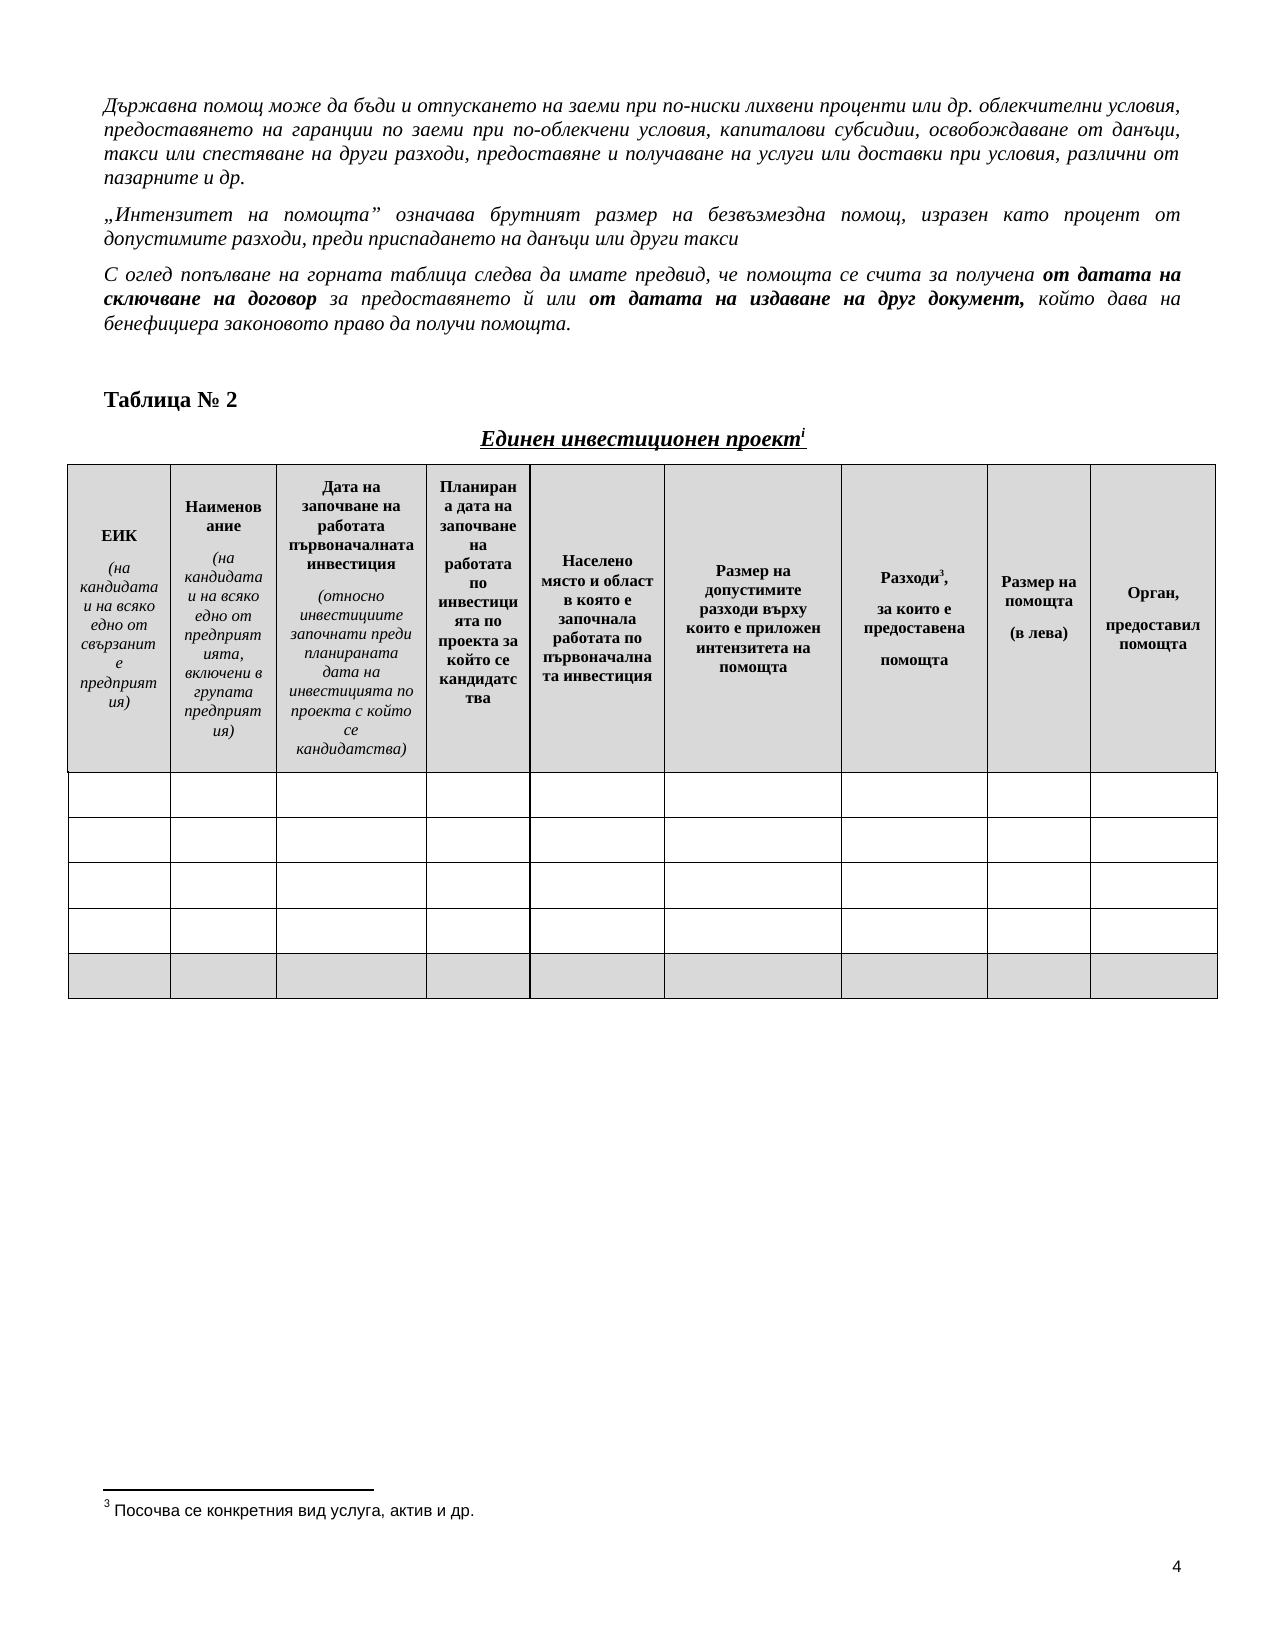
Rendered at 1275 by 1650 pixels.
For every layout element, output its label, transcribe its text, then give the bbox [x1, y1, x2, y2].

table_cell [69, 909, 170, 953]
table_header Планирана дата на започване на работата по инвестицията по проекта за който се кандидатства [427, 465, 529, 772]
table_cell [277, 863, 426, 907]
table_cell [842, 954, 987, 998]
table_cell [531, 909, 664, 953]
table_cell [988, 818, 1090, 862]
table_cell [842, 863, 987, 907]
table_cell [427, 909, 529, 953]
table_cell [665, 818, 841, 862]
table_cell [665, 863, 841, 907]
table_cell [171, 863, 276, 907]
table_cell [665, 909, 841, 953]
text Единен инвестиционен проект [103, 425, 1181, 451]
table_cell [69, 773, 170, 817]
table_cell [531, 954, 664, 998]
table_cell [69, 863, 170, 907]
text Таблица № 2 [103, 386, 1181, 412]
table_cell [988, 863, 1090, 907]
text „Интензитет на помощта” означава брутният размер на безвъзмездна помощ, изразен като процент от допустимите разходи, преди приспадането на данъци или други такси [103, 202, 1181, 250]
table_cell [531, 773, 664, 817]
table_cell [277, 818, 426, 862]
text С оглед попълване на горната таблица следва да имате предвид, че помощта се счита за получена от датата на сключване на договор за предоставянето й или от датата на издаване на друг документ, който дава на бенефициера законовото право да получи помощта. [103, 262, 1181, 334]
table_cell [427, 863, 529, 907]
table_cell [427, 954, 529, 998]
table_cell [988, 909, 1090, 953]
table_header Населено място и област в която е започнала работата по първоначалната инвестиция [531, 465, 664, 772]
table_cell [277, 909, 426, 953]
table_cell [171, 954, 276, 998]
table_cell [69, 818, 170, 862]
table_cell [842, 773, 987, 817]
table_header Наименование (на кандидата и на всяко едно от предприятията, включени в групата предприятия) [171, 465, 276, 772]
table_header Размер на помощта (в лева) [988, 465, 1090, 772]
table_header Разходи, за които е предоставена помощта [842, 465, 987, 772]
table_header Орган, предоставил помощта [1091, 465, 1215, 772]
table_cell [988, 954, 1090, 998]
text Държавна помощ може да бъди и отпускането на заеми при по-ниски лихвени проценти или др. облекчителни условия, предоставянето на гаранции по заеми при по-облекчени условия, капиталови субсидии, освобождаване от данъци, такси или спестяване на други разходи, предоставяне и получаване на услуги или доставки при условия, различни от пазарните и др. [103, 93, 1181, 189]
table_cell [1091, 818, 1217, 862]
table_cell [1091, 909, 1217, 953]
table_cell [665, 954, 841, 998]
table_cell [427, 773, 529, 817]
table_header Дата на започване на работата първоначалната инвестиция (относно инвестициите започнати преди планираната дата на инвестицията по проекта с който се кандидатства) [277, 465, 426, 772]
table_cell [531, 818, 664, 862]
table_cell [1091, 863, 1217, 907]
table_cell [277, 954, 426, 998]
table_cell [277, 773, 426, 817]
table_cell [427, 818, 529, 862]
table_cell [665, 773, 841, 817]
table_cell [1091, 954, 1217, 998]
table_cell [988, 773, 1090, 817]
table_header ЕИК (на кандидата и на всяко едно от свързаните предприятия) [68, 465, 170, 772]
table_cell [842, 818, 987, 862]
table_cell [171, 909, 276, 953]
table_cell [842, 909, 987, 953]
table_cell [171, 773, 276, 817]
table_cell [171, 818, 276, 862]
table_header Размер на допустимите разходи върху които е приложен интензитета на помощта [665, 465, 841, 772]
table_cell [1091, 773, 1217, 817]
table_cell [69, 954, 170, 998]
table_cell [531, 863, 664, 907]
